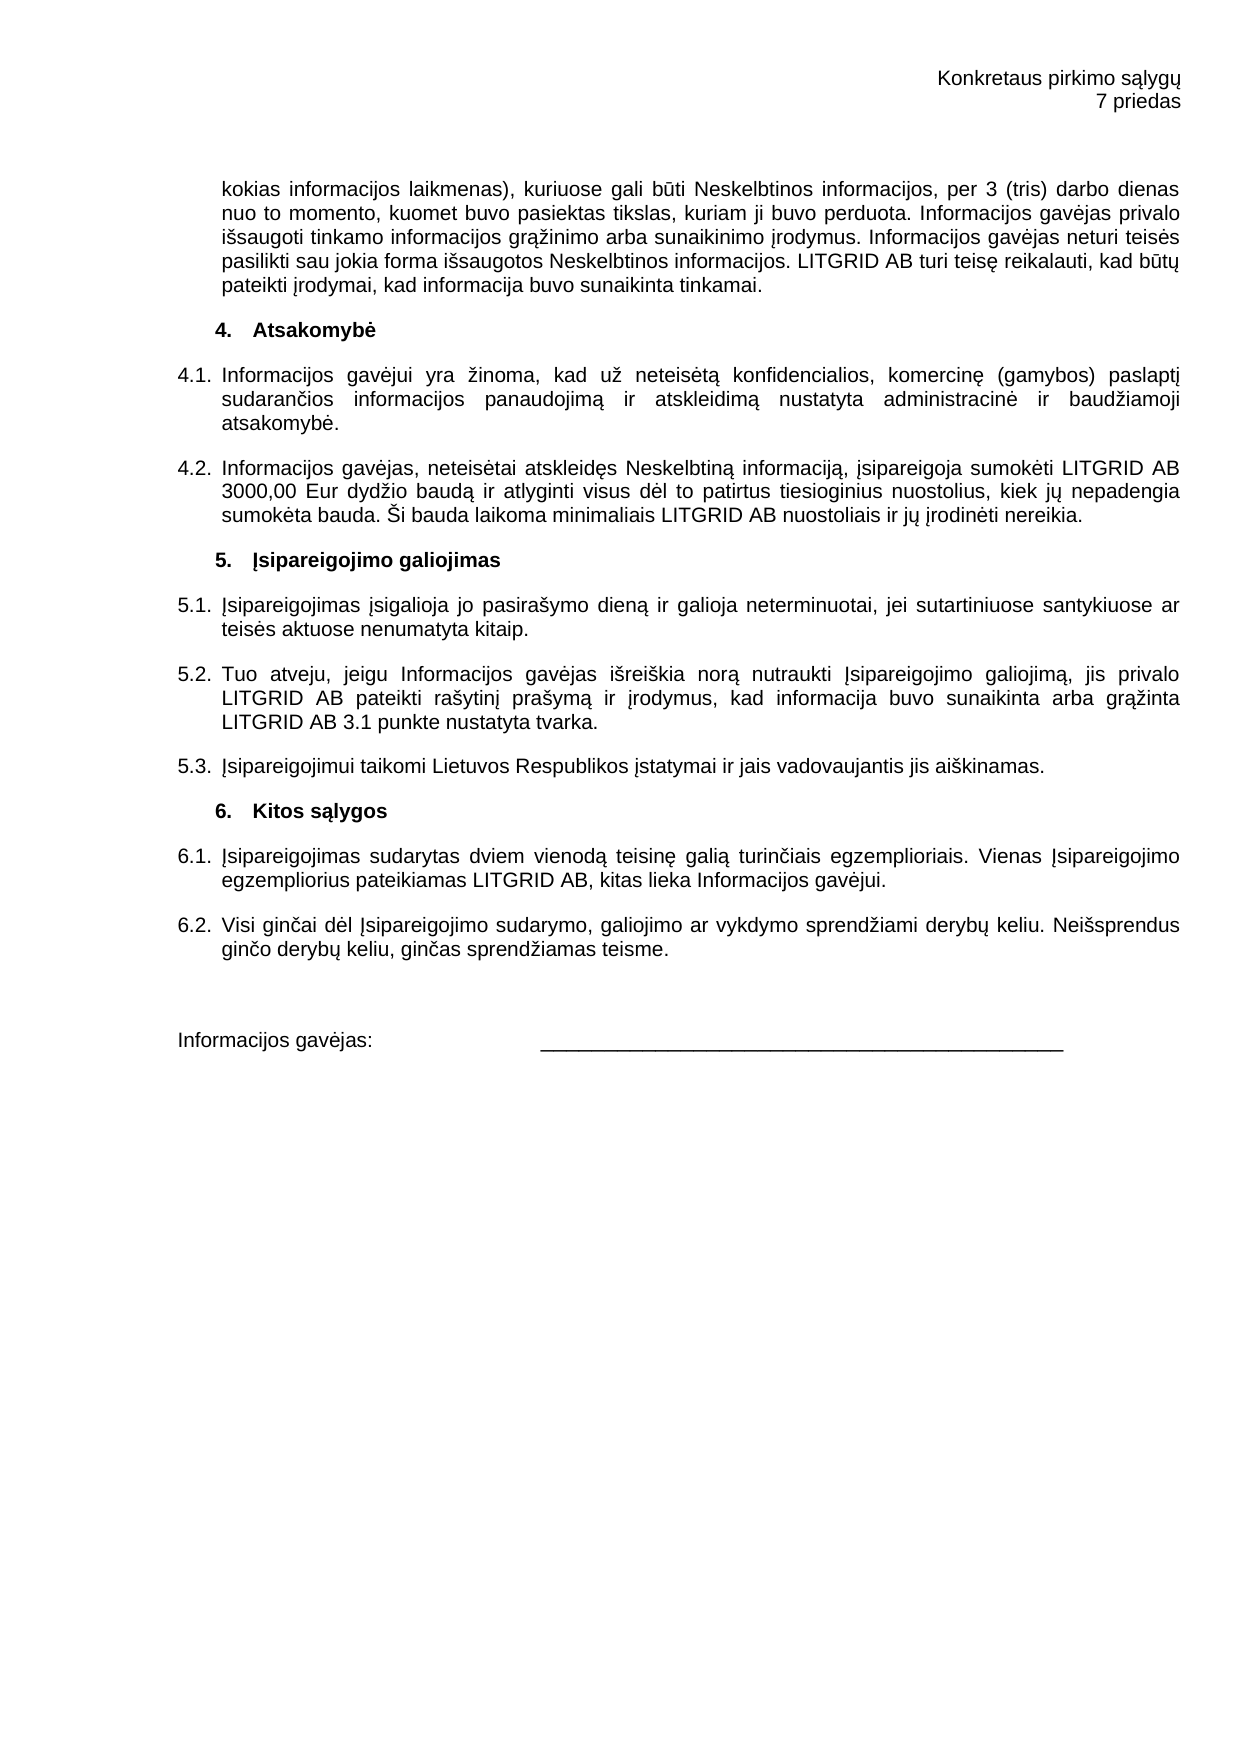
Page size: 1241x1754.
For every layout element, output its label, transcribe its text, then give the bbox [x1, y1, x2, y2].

list Įsipareigojimas įsigalioja jo pasirašymo dieną ir galioja neterminuotai, jei sutartiniuose santykiuose ar teisės aktuose nenumatyta kitaip. [177, 593, 1181, 641]
list Tuo atveju, jeigu Informacijos gavėjas išreiškia norą nutraukti Įsipareigojimo galiojimą, jis privalo LITGRID AB pateikti rašytinį prašymą ir įrodymus, kad informacija buvo sunaikinta arba grąžinta LITGRID AB 3.1 punkte nustatyta tvarka. [177, 662, 1181, 733]
list Informacijos gavėjui yra žinoma, kad už neteisėtą konfidencialios, komercinę (gamybos) paslaptį sudarančios informacijos panaudojimą ir atskleidimą nustatyta administracinė ir baudžiamoji atsakomybė. [177, 363, 1181, 434]
list Įsipareigojimas sudarytas dviem vienodą teisinę galią turinčiais egzemplioriais. Vienas Įsipareigojimo egzempliorius pateikiamas LITGRID AB, kitas lieka Informacijos gavėjui. [177, 844, 1181, 892]
list Įsipareigojimo galiojimas [215, 548, 1181, 572]
list Atsakomybė [215, 318, 1181, 342]
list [177, 177, 1181, 297]
list Įsipareigojimui taikomi Lietuvos Respublikos įstatymai ir jais vadovaujantis jis aiškinamas. [177, 754, 1181, 778]
text Informacijos gavėjas: _________________________________________ [177, 1026, 1181, 1052]
list Informacijos gavėjas, neteisėtai atskleidęs Neskelbtiną informaciją, įsipareigoja sumokėti LITGRID AB 3000,00 Eur dydžio baudą ir atlyginti visus dėl to patirtus tiesioginius nuostolius, kiek jų nepadengia sumokėta bauda. Ši bauda laikoma minimaliais LITGRID AB nuostoliais ir jų įrodinėti nereikia. [177, 455, 1181, 527]
list Visi ginčai dėl Įsipareigojimo sudarymo, galiojimo ar vykdymo sprendžiami derybų keliu. Neišsprendus ginčo derybų keliu, ginčas sprendžiamas teisme. [177, 913, 1181, 961]
list Kitos sąlygos [215, 799, 1181, 823]
